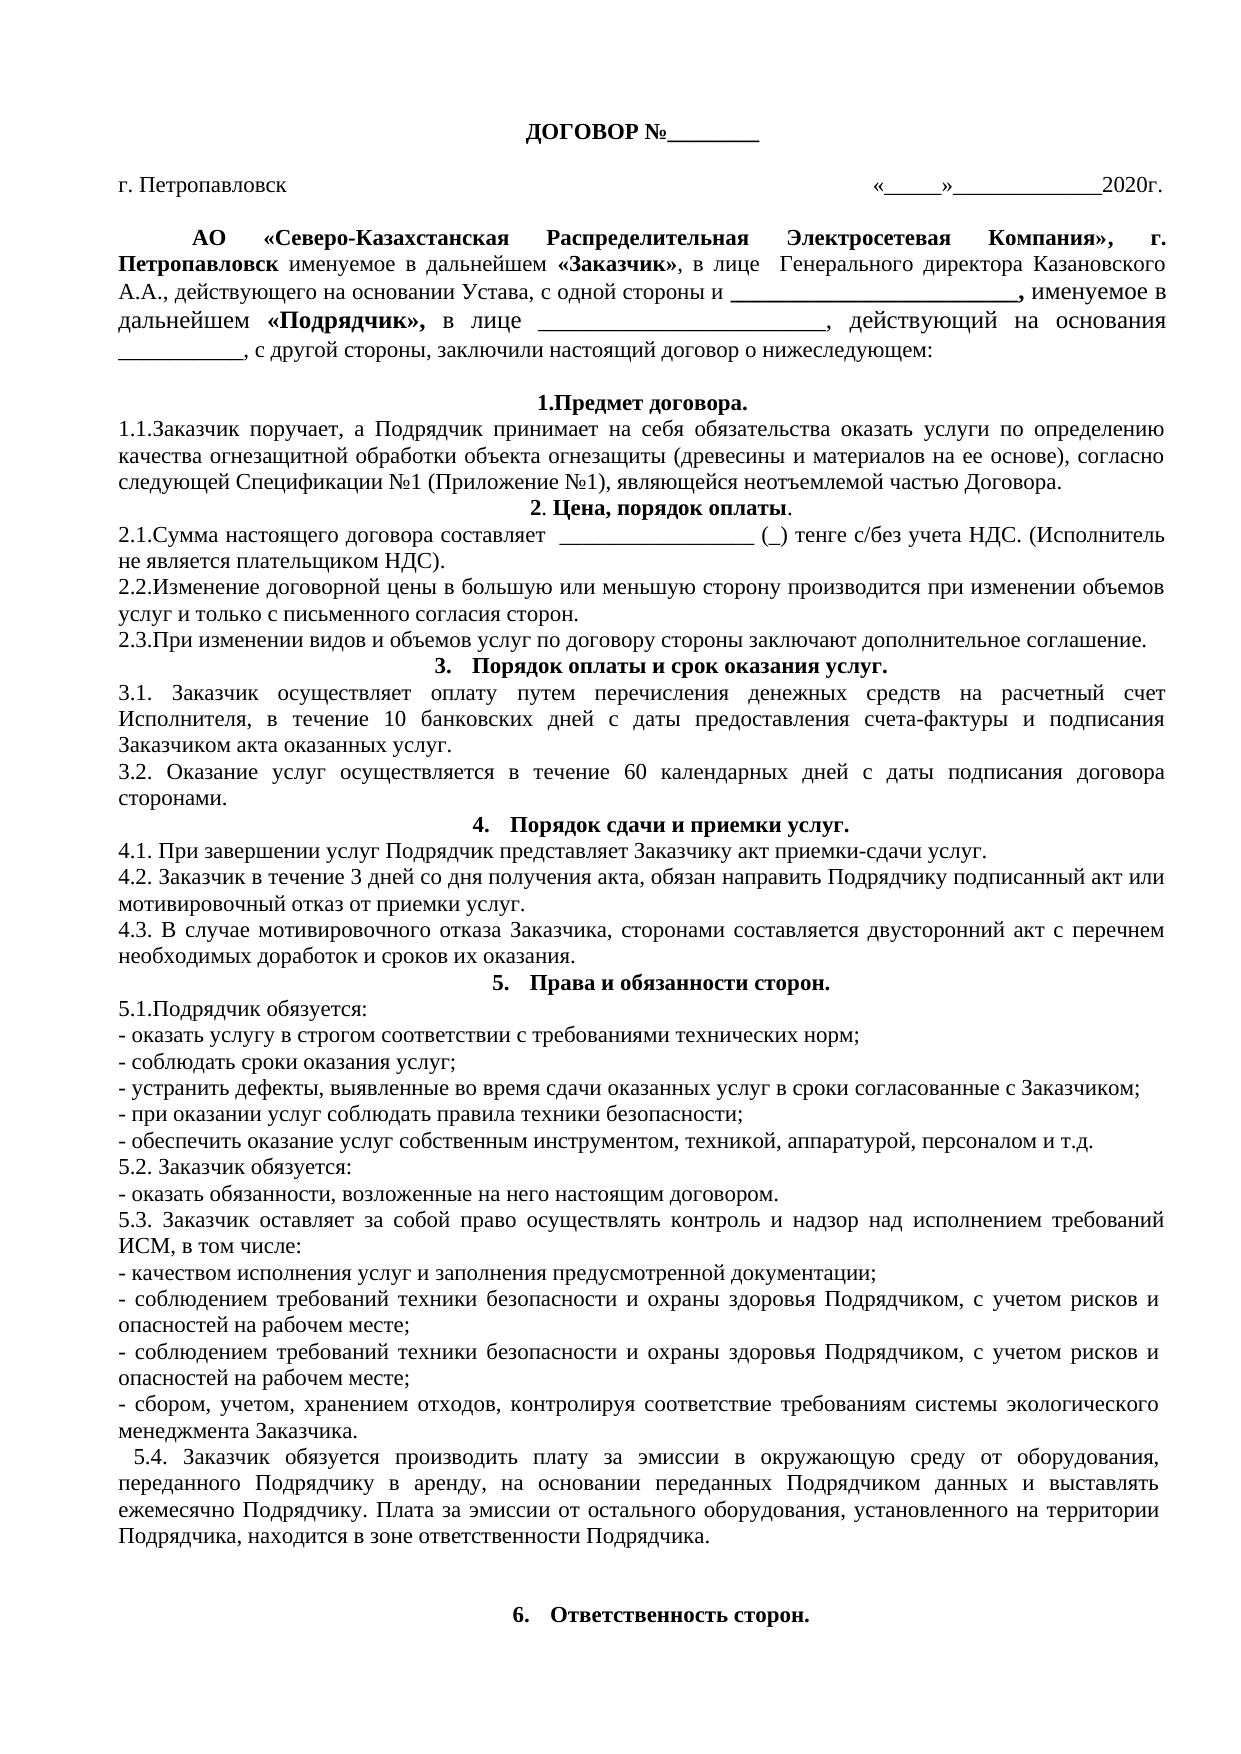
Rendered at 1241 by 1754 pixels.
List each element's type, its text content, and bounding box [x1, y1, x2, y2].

text г. Петропавловск «_____»_____________2020г. [118, 171, 1167, 197]
text 1.1.Заказчик поручает, а Подрядчик принимает на себя обязательства оказать услуги по определению качества огнезащитной обработки объекта огнезащиты (древесины и материалов на ее основе), согласно следующей Спецификации №1 (Приложение №1), являющейся неотъемлемой частью Договора. [118, 415, 1167, 494]
text 5.1.Подрядчик обязуется: [118, 995, 1167, 1021]
text - обеспечить оказание услуг собственным инструментом, техникой, аппаратурой, персоналом и т.д. [118, 1127, 1167, 1153]
text 5.3. Заказчик оставляет за собой право осуществлять контроль и надзор над исполнением требований ИСМ, в том числе: [118, 1206, 1167, 1259]
list Ответственность сторон. [156, 1601, 1167, 1628]
text ДОГОВОР №________ [118, 118, 1167, 144]
text - соблюдением требований техники безопасности и охраны здоровья Подрядчиком, с учетом рисков и опасностей на рабочем месте; [118, 1285, 1161, 1338]
list Порядок оплаты и срок оказания услуг. [156, 652, 1167, 679]
text 4.3. В случае мотивировочного отказа Заказчика, сторонами составляется двусторонний акт с перечнем необходимых доработок и сроков их оказания. [118, 916, 1167, 969]
text 3.1. Заказчик осуществляет оплату путем перечисления денежных средств на расчетный счет Исполнителя, в течение 10 банковских дней с даты предоставления счета-фактуры и подписания Заказчиком акта оказанных услуг. [118, 679, 1167, 758]
text - соблюдением требований техники безопасности и охраны здоровья Подрядчиком, с учетом рисков и опасностей на рабочем месте; [118, 1338, 1161, 1390]
text - оказать обязанности, возложенные на него настоящим договором. [118, 1179, 1167, 1206]
text 5.4. Заказчик обязуется производить плату за эмиссии в окружающую среду от оборудования, переданного Подрядчику в аренду, на основании переданных Подрядчиком данных и выставлять ежемесячно Подрядчику. Плата за эмиссии от остального оборудования, установленного на территории Подрядчика, находится в зоне ответственности Подрядчика. [118, 1443, 1161, 1548]
text 2.2.Изменение договорной цены в большую или меньшую сторону производится при изменении объемов услуг и только с письменного согласия сторон. [118, 573, 1167, 626]
text 3.2. Оказание услуг осуществляется в течение 60 календарных дней с даты подписания договора сторонами. [118, 758, 1167, 811]
list Порядок сдачи и приемки услуг. [156, 811, 1167, 837]
text 2.3.При изменении видов и объемов услуг по договору стороны заключают дополнительное соглашение. [118, 626, 1167, 652]
text 4.1. При завершении услуг Подрядчик представляет Заказчику акт приемки-сдачи услуг. [118, 837, 1167, 863]
text - сбором, учетом, хранением отходов, контролируя соответствие требованиям системы экологического менеджмента Заказчика. [118, 1390, 1161, 1443]
text 2. Цена, порядок оплаты. [118, 494, 1167, 521]
list Права и обязанности сторон. [156, 969, 1167, 995]
text АО «Северо-Казахстанская Распределительная Электросетевая Компания», г. Петропавловск именуемое в дальнейшем «Заказчик», в лице Генерального директора Казановского А.А., действующего на основании Устава, с одной стороны и _______________________, именуемое в дальнейшем «Подрядчик», в лице _______________________, действующий на основания __________, с другой стороны, заключили настоящий договор о нижеследующем: [118, 224, 1167, 363]
text 4.2. Заказчик в течение 3 дней со дня получения акта, обязан направить Подрядчику подписанный акт или мотивировочный отказ от приемки услуг. [118, 863, 1167, 916]
text - при оказании услуг соблюдать правила техники безопасности; [118, 1101, 1167, 1127]
text 2.1.Сумма настоящего договора составляет _________________ (_) тенге с/без учета НДС. (Исполнитель не является плательщиком НДС). [118, 521, 1167, 573]
text - соблюдать сроки оказания услуг; [118, 1048, 1167, 1074]
text - оказать услугу в строгом соответствии с требованиями технических норм; [118, 1021, 1167, 1048]
text 5.2. Заказчик обязуется: [118, 1153, 1167, 1179]
text - устранить дефекты, выявленные во время сдачи оказанных услуг в сроки согласованные с Заказчиком; [118, 1074, 1167, 1101]
text - качеством исполнения услуг и заполнения предусмотренной документации; [118, 1259, 1161, 1285]
text 1.Предмет договора. [118, 389, 1167, 415]
